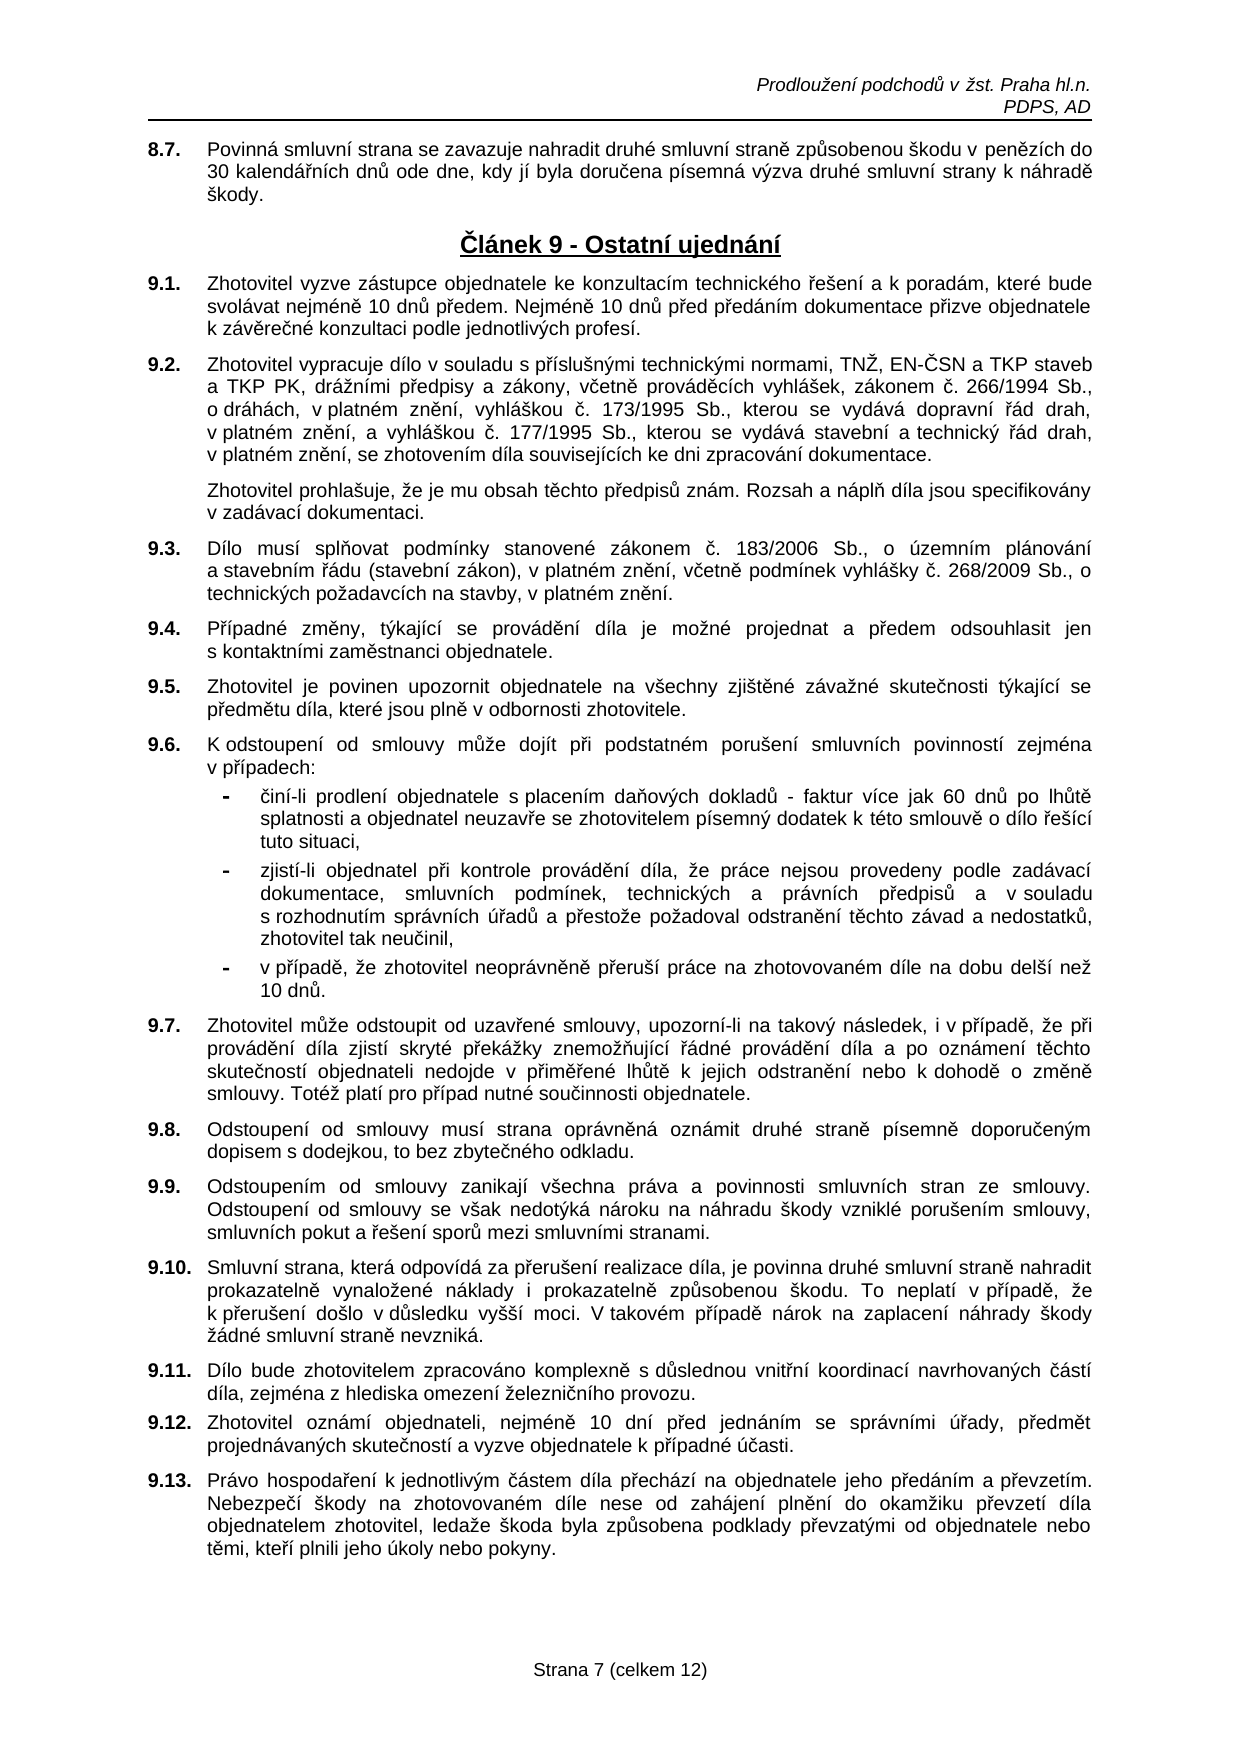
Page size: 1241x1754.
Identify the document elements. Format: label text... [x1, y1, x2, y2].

text 9.2. Zhotovitel vypracuje dílo v souladu s příslušnými technickými normami, TNŽ, EN-ČSN a TKP staveb a TKP PK, drážními předpisy a zákony, včetně prováděcích vyhlášek, zákonem č. 266/1994 Sb., o dráhách, v platném znění, vyhláškou č. 173/1995 Sb., kterou se vydává dopravní řád drah, v platném znění, a vyhláškou č. 177/1995 Sb., kterou se vydává stavební a technický řád drah, v platném znění, se zhotovením díla souvisejících ke dni zpracování dokumentace. [148, 352, 1092, 466]
text 9.11. Dílo bude zhotovitelem zpracováno komplexně s důslednou vnitřní koordinací navrhovaných částí díla, zejména z hlediska omezení železničního provozu. [148, 1359, 1092, 1405]
subtitle Povinná smluvní strana se zavazuje nahradit druhé smluvní straně způsobenou škodu v penězích do 30 kalendářních dnů ode dne, kdy jí byla doručena písemná výzva druhé smluvní strany k náhradě škody. [148, 137, 1092, 206]
text Zhotovitel prohlašuje, že je mu obsah těchto předpisů znám. Rozsah a náplň díla jsou specifikovány v zadávací dokumentaci. [207, 478, 1092, 524]
text 9.9. Odstoupením od smlouvy zanikají všechna práva a povinnosti smluvních stran ze smlouvy. Odstoupení od smlouvy se však nedotýká nároku na náhradu škody vzniklé porušením smlouvy, smluvních pokut a řešení sporů mezi smluvními stranami. [148, 1175, 1092, 1243]
text 9.6. K odstoupení od smlouvy může dojít při podstatném porušení smluvních povinností zejména v případech: [148, 733, 1092, 778]
subtitle Článek 9 - Ostatní ujednání [148, 231, 1092, 259]
text 9.13. Právo hospodaření k jednotlivým částem díla přechází na objednatele jeho předáním a převzetím. Nebezpečí škody na zhotovovaném díle nese od zahájení plnění do okamžiku převzetí díla objednatelem zhotovitel, ledaže škoda byla způsobena podklady převzatými od objednatele nebo těmi, kteří plnili jeho úkoly nebo pokyny. [148, 1469, 1092, 1560]
text 9.5. Zhotovitel je povinen upozornit objednatele na všechny zjištěné závažné skutečnosti týkající se předmětu díla, které jsou plně v odbornosti zhotovitele. [148, 675, 1092, 720]
text 9.4. Případné změny, týkající se provádění díla je možné projednat a předem odsouhlasit jen s kontaktními zaměstnanci objednatele. [148, 617, 1092, 662]
list činí-li prodlení objednatele s placením daňových dokladů - faktur více jak 60 dnů po lhůtě splatnosti a objednatel neuzavře se zhotovitelem písemný dodatek k této smlouvě o dílo řešící tuto situaci, [223, 784, 1093, 853]
text 9.8. Odstoupení od smlouvy musí strana oprávněná oznámit druhé straně písemně doporučeným dopisem s dodejkou, to bez zbytečného odkladu. [148, 1117, 1092, 1163]
text 9.3. Dílo musí splňovat podmínky stanovené zákonem č. 183/2006 Sb., o územním plánování a stavebním řádu (stavební zákon), v platném znění, včetně podmínek vyhlášky č. 268/2009 Sb., o technických požadavcích na stavby, v platném znění. [148, 536, 1092, 604]
text 9.12. Zhotovitel oznámí objednateli, nejméně 10 dní před jednáním se správními úřady, předmět projednávaných skutečností a vyzve objednatele k případné účasti. [148, 1411, 1092, 1456]
text 9.7. Zhotovitel může odstoupit od uzavřené smlouvy, upozorní-li na takový následek, i v případě, že při provádění díla zjistí skryté překážky znemožňující řádné provádění díla a po oznámení těchto skutečností objednateli nedojde v přiměřené lhůtě k jejich odstranění nebo k dohodě o změně smlouvy. Totéž platí pro případ nutné součinnosti objednatele. [148, 1014, 1092, 1105]
text 9.10. Smluvní strana, která odpovídá za přerušení realizace díla, je povinna druhé smluvní straně nahradit prokazatelně vynaložené náklady i prokazatelně způsobenou škodu. To neplatí v případě, že k přerušení došlo v důsledku vyšší moci. V takovém případě nárok na zaplacení náhrady škody žádné smluvní straně nevzniká. [148, 1256, 1092, 1347]
list zjistí-li objednatel při kontrole provádění díla, že práce nejsou provedeny podle zadávací dokumentace, smluvních podmínek, technických a právních předpisů a v souladu s rozhodnutím správních úřadů a přestože požadoval odstranění těchto závad a nedostatků, zhotovitel tak neučinil, [223, 859, 1093, 950]
list v případě, že zhotovitel neoprávněně přeruší práce na zhotovovaném díle na dobu delší než 10 dnů. [223, 956, 1092, 1002]
text 9.1. Zhotovitel vyzve zástupce objednatele ke konzultacím technického řešení a k poradám, které bude svolávat nejméně 10 dnů předem. Nejméně 10 dnů před předáním dokumentace přizve objednatele k závěrečné konzultaci podle jednotlivých profesí. [148, 272, 1092, 340]
